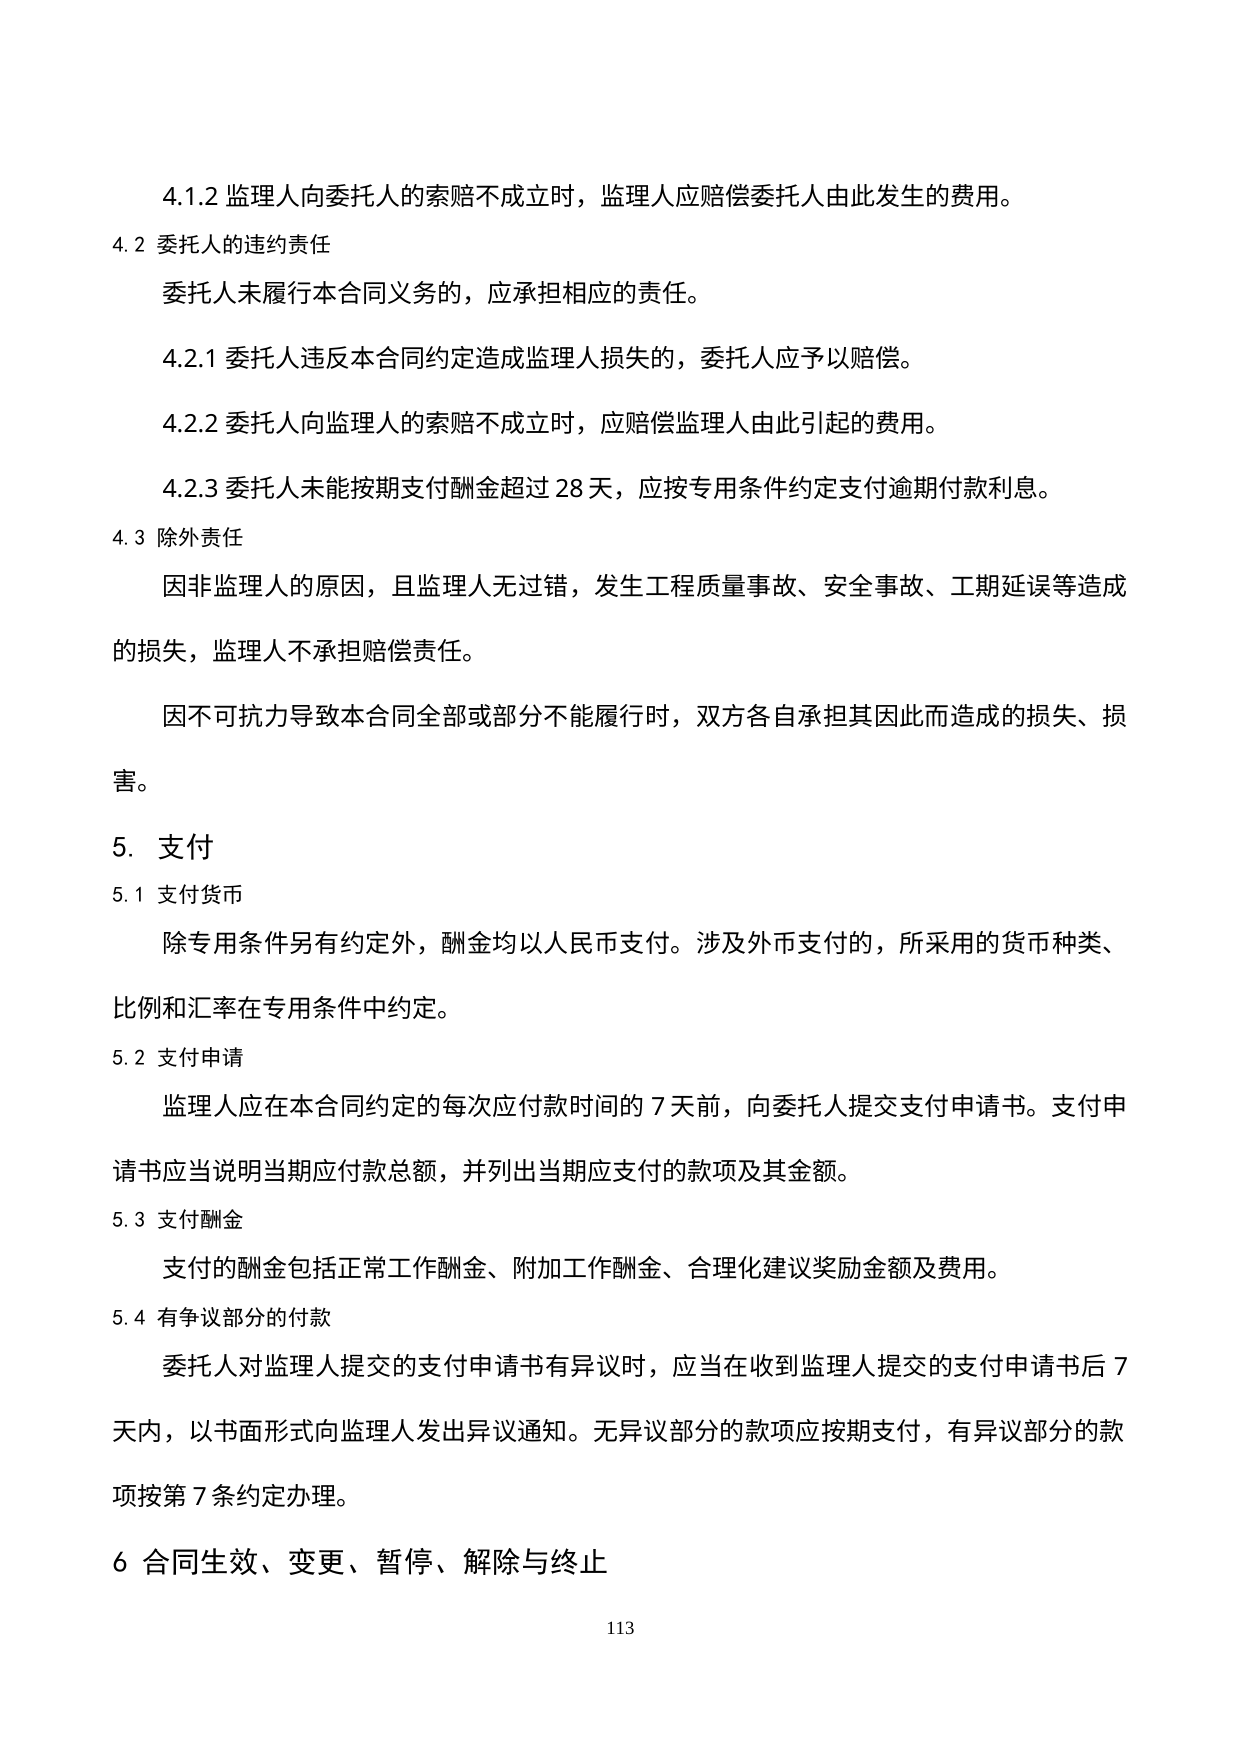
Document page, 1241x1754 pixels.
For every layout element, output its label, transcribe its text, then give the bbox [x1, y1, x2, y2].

text 监理人应在本合同约定的每次应付款时间的7天前，向委托人提交支付申请书。支付申请书应当说明当期应付款总额，并列出当期应支付的款项及其金额。 [112, 1072, 1128, 1202]
text 4.2.2 委托人向监理人的索赔不成立时，应赔偿监理人由此引起的费用。 [112, 389, 1128, 454]
text 5.1 支付货币 [112, 877, 1128, 909]
text 5.3 支付酬金 [112, 1202, 1128, 1234]
text 委托人对监理人提交的支付申请书有异议时，应当在收到监理人提交的支付申请书后7天内，以书面形式向监理人发出异议通知。无异议部分的款项应按期支付，有异议部分的款项按第7条约定办理。 [112, 1332, 1128, 1527]
text 5.2 支付申请 [112, 1039, 1128, 1072]
text 因非监理人的原因，且监理人无过错，发生工程质量事故、安全事故、工期延误等造成的损失，监理人不承担赔偿责任。 [112, 552, 1128, 682]
text 4.3 除外责任 [112, 519, 1128, 552]
text 除专用条件另有约定外，酬金均以人民币支付。涉及外币支付的，所采用的货币种类、比例和汇率在专用条件中约定。 [112, 909, 1128, 1039]
text 4.2 委托人的违约责任 [112, 227, 1128, 259]
text 因不可抗力导致本合同全部或部分不能履行时，双方各自承担其因此而造成的损失、损害。 [112, 682, 1128, 812]
text 4.2.3 委托人未能按期支付酬金超过28天，应按专用条件约定支付逾期付款利息。 [112, 454, 1128, 519]
text 6 合同生效、变更、暂停、解除与终止 [112, 1527, 1128, 1592]
text 5.4 有争议部分的付款 [112, 1299, 1128, 1332]
text 4.2.1 委托人违反本合同约定造成监理人损失的，委托人应予以赔偿。 [112, 324, 1128, 389]
text 4.1.2 监理人向委托人的索赔不成立时，监理人应赔偿委托人由此发生的费用。 [112, 162, 1128, 227]
text 5. 支付 [112, 812, 1128, 877]
text 委托人未履行本合同义务的，应承担相应的责任。 [112, 259, 1128, 324]
text 支付的酬金包括正常工作酬金、附加工作酬金、合理化建议奖励金额及费用。 [112, 1234, 1128, 1299]
